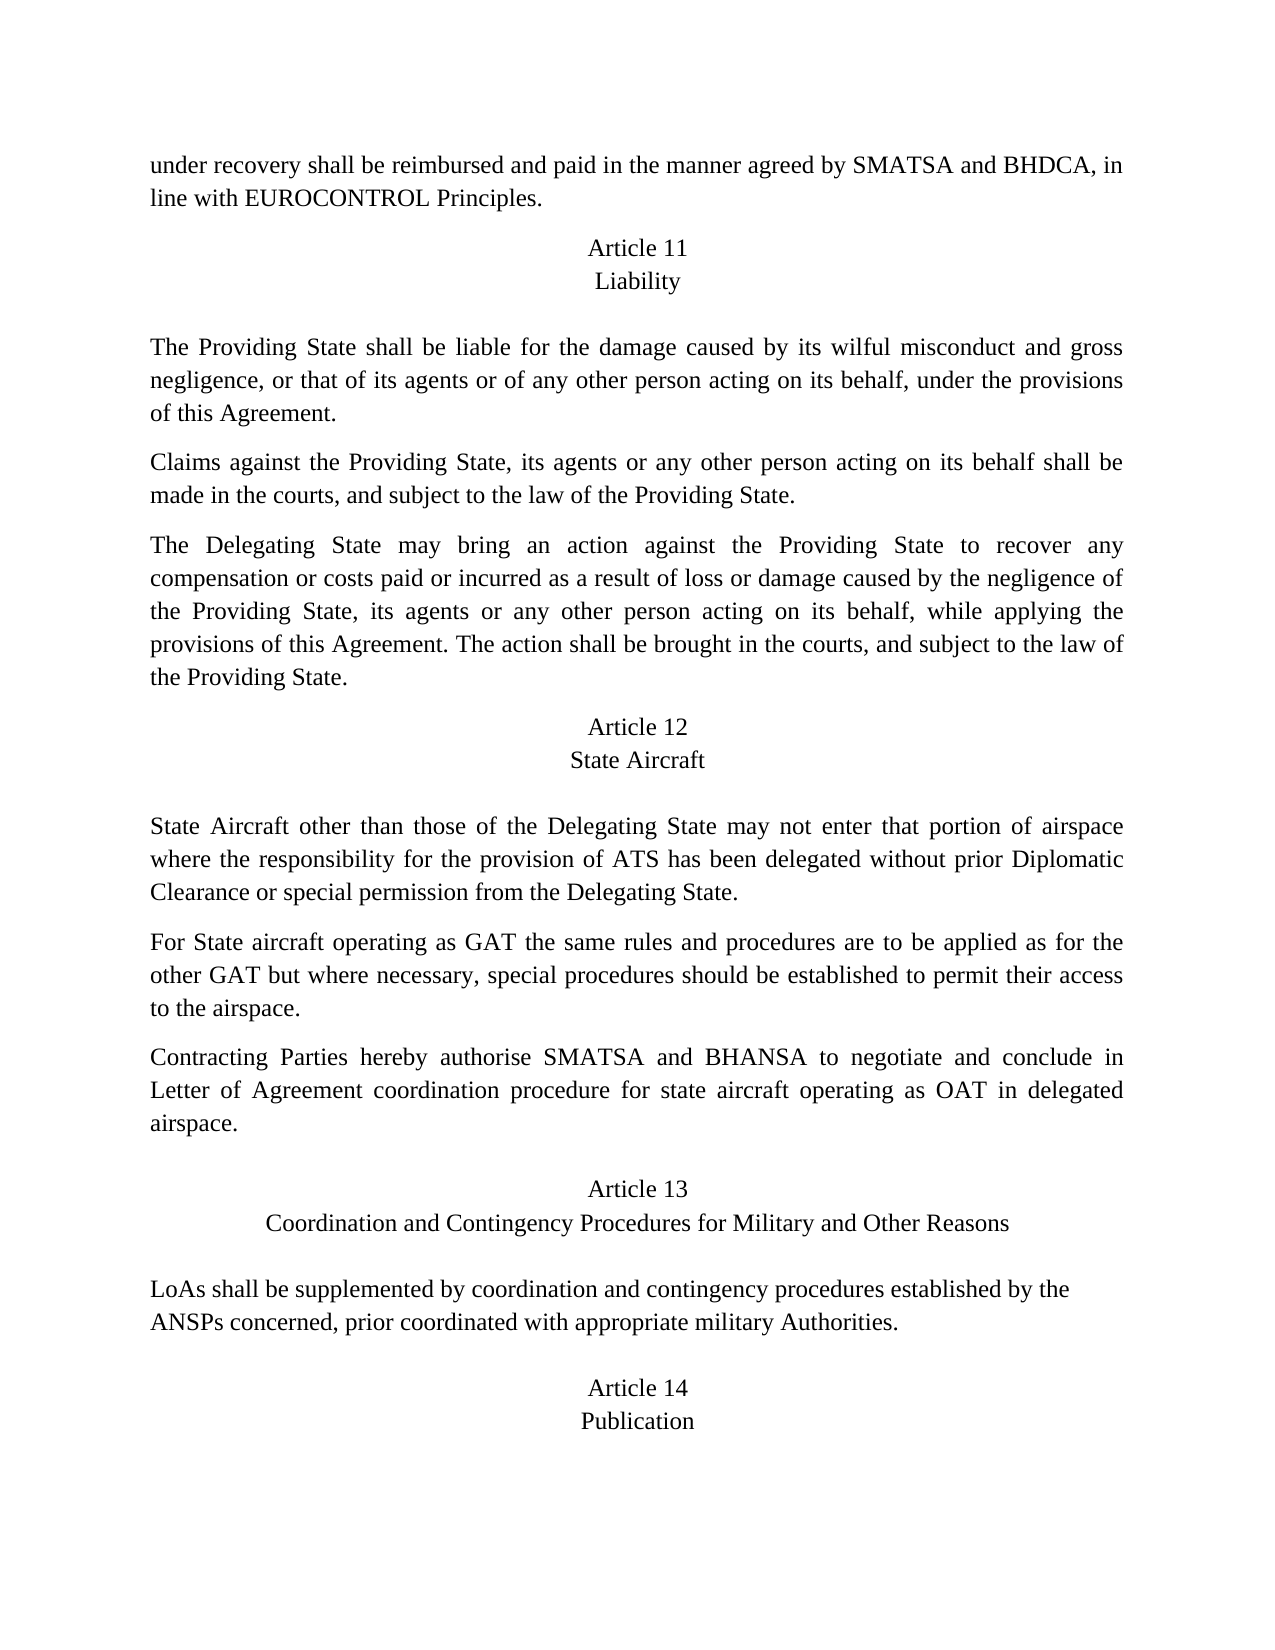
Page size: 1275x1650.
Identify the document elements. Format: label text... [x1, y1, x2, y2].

text Publication [150, 1406, 1125, 1434]
text The Providing State shall be liable for the damage caused by its wilful misconduct and gross negligence, or that of its agents or of any other person acting on its behalf, under the provisions of this Agreement. [150, 332, 1125, 427]
text Claims against the Providing State, its agents or any other person acting on its behalf shall be made in the courts, and subject to the law of the Providing State. [150, 447, 1125, 509]
text State Aircraft [150, 745, 1125, 774]
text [150, 150, 1125, 212]
text Article 11 [150, 233, 1125, 261]
text LoAs shall be supplemented by coordination and contingency procedures established by the ANSPs concerned, prior coordinated with appropriate military Authorities. [150, 1274, 1125, 1335]
text Article 13 [150, 1174, 1125, 1203]
text Article 14 [150, 1373, 1125, 1401]
text The Delegating State may bring an action against the Providing State to recover any compensation or costs paid or incurred as a result of loss or damage caused by the negligence of the Providing State, its agents or any other person acting on its behalf, while applying the provisions of this Agreement. The action shall be brought in the courts, and subject to the law of the Providing State. [150, 530, 1125, 691]
text State Aircraft other than those of the Delegating State may not enter that portion of airspace where the responsibility for the provision of ATS has been delegated without prior Diplomatic Clearance or special permission from the Delegating State. [150, 811, 1125, 906]
text Contracting Parties hereby authorise SMATSA and BHANSA to negotiate and conclude in Letter of Agreement coordination procedure for state aircraft operating as OAT in delegated airspace. [150, 1042, 1125, 1137]
text Article 12 [150, 712, 1125, 741]
text Coordination and Contingency Procedures for Military and Other Reasons [150, 1208, 1125, 1236]
text Liability [150, 266, 1125, 294]
text For State aircraft operating as GAT the same rules and procedures are to be applied as for the other GAT but where necessary, special procedures should be established to permit their access to the airspace. [150, 927, 1125, 1022]
